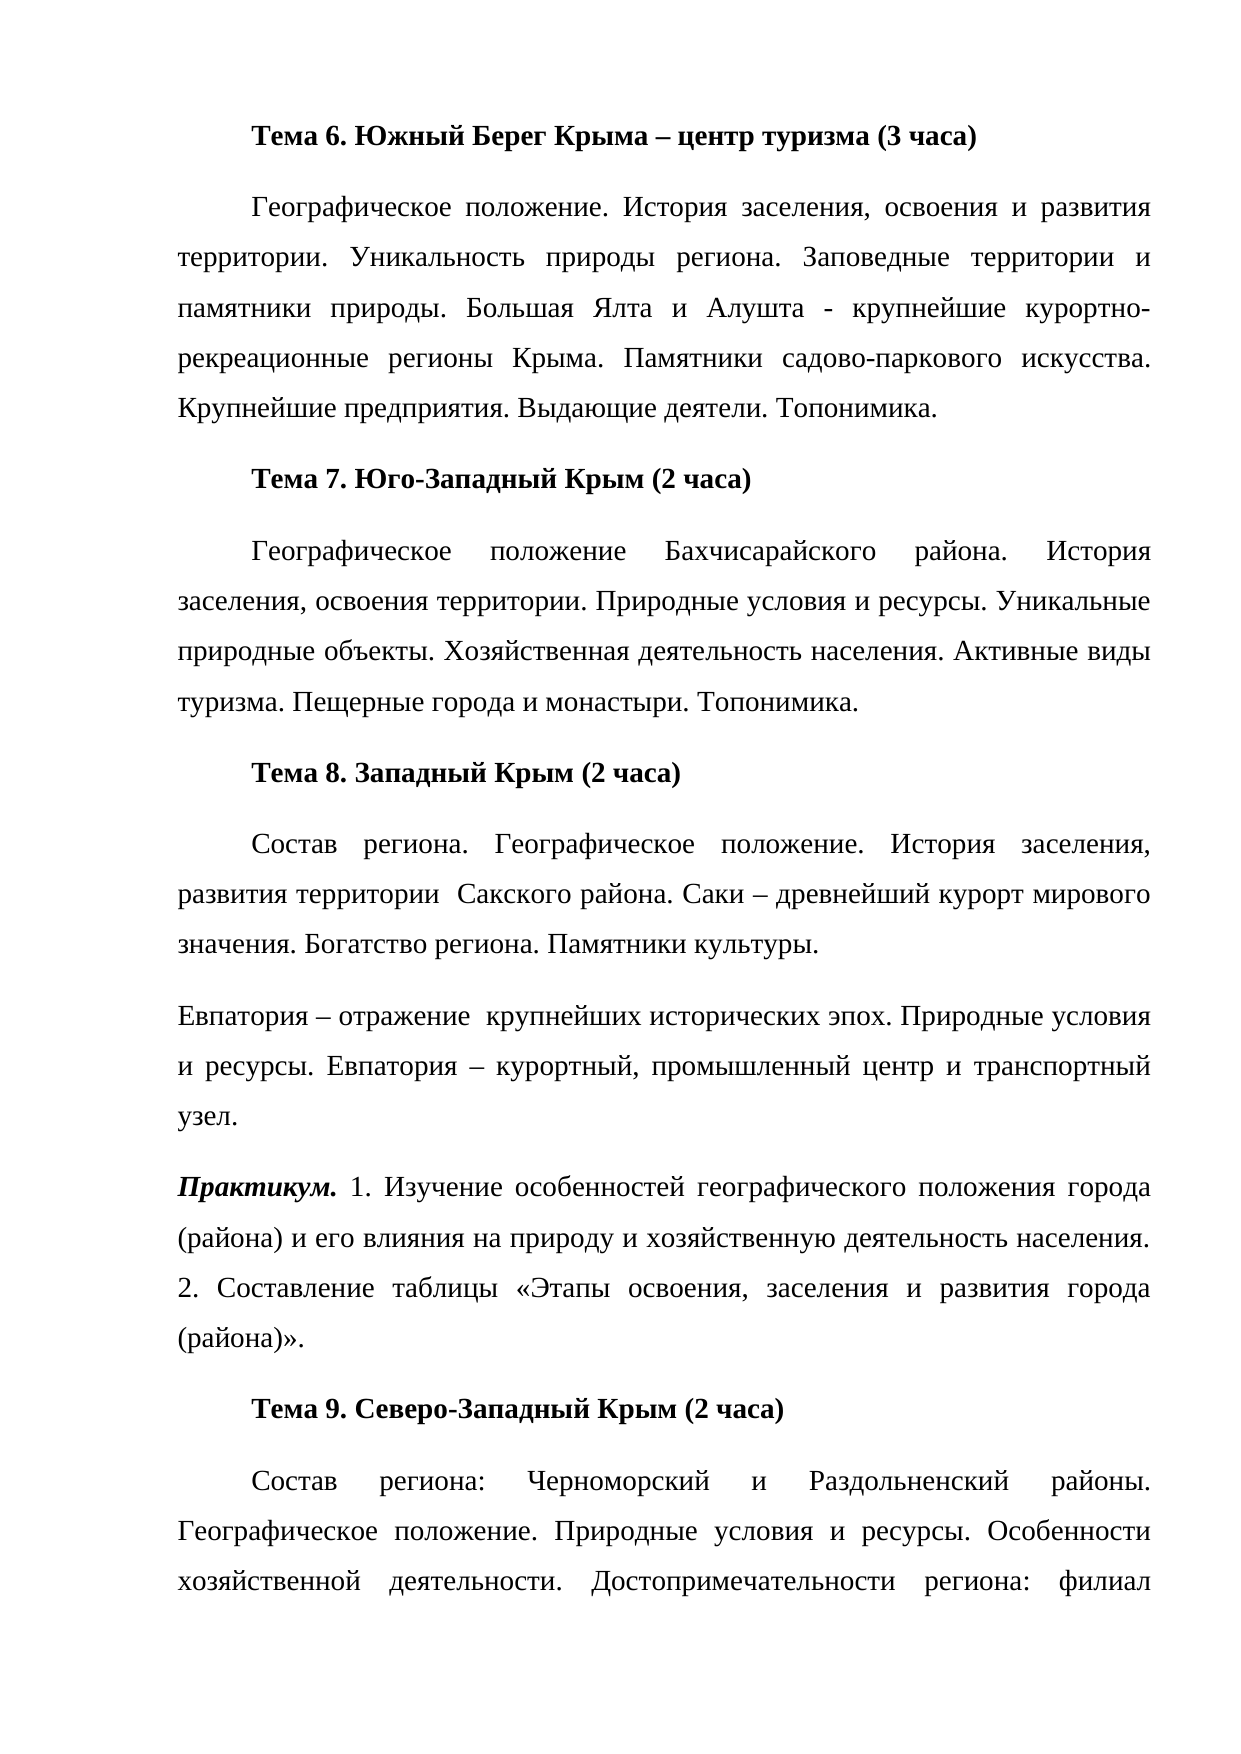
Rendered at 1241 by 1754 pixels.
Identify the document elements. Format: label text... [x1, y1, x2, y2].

text Тема 7. Юго-Западный Крым (2 часа) [177, 462, 1152, 495]
text Тема 6. Южный Берег Крыма – центр туризма (3 часа) [177, 118, 1152, 152]
text Практикум. 1. Изучение особенностей географического положения города (района) и его влияния на природу и хозяйственную деятельность населения. 2. Составление таблицы «Этапы освоения, заселения и развития города (района)». [177, 1169, 1152, 1354]
text Тема 9. Северо-Западный Крым (2 часа) [177, 1392, 1152, 1425]
text Географическое положение Бахчисарайского района. История заселения, освоения территории. Природные условия и ресурсы. Уникальные природные объекты. Хозяйственная деятельность населения. Активные виды туризма. Пещерные города и монастыри. Топонимика. [177, 533, 1152, 717]
text Состав региона. Географическое положение. История заселения, развития территории Сакского района. Саки – древнейший курорт мирового значения. Богатство региона. Памятники культуры. [177, 826, 1152, 960]
text Тема 8. Западный Крым (2 часа) [177, 755, 1152, 788]
text Географическое положение. История заселения, освоения и развития территории. Уникальность природы региона. Заповедные территории и памятники природы. Большая Ялта и Алушта - крупнейшие курортно-рекреационные регионы Крыма. Памятники садово-паркового искусства. Крупнейшие предприятия. Выдающие деятели. Топонимика. [177, 189, 1152, 424]
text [177, 1463, 1152, 1597]
text Евпатория – отражение крупнейших исторических эпох. Природные условия и ресурсы. Евпатория – курортный, промышленный центр и транспортный узел. [177, 998, 1152, 1132]
